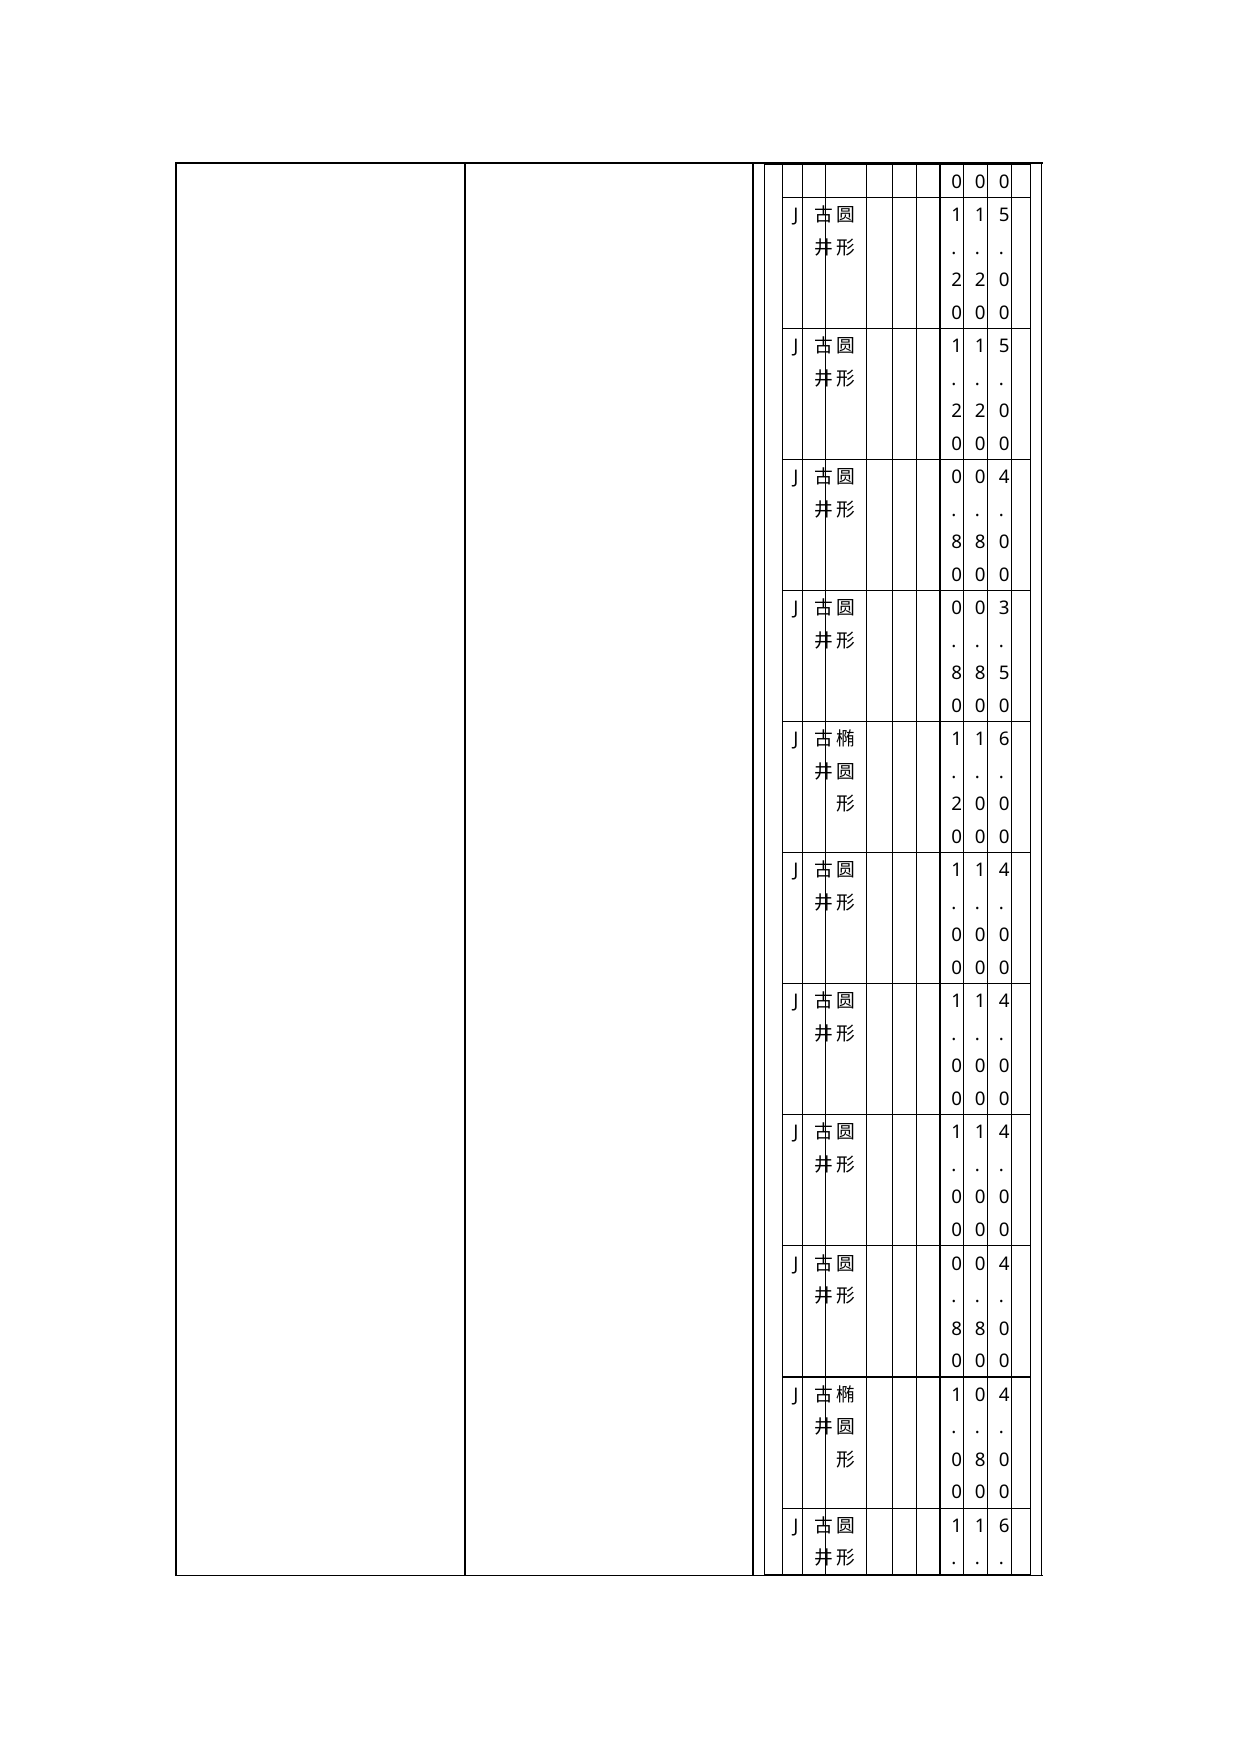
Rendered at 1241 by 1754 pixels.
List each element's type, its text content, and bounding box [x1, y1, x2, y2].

table_cell [826, 165, 866, 197]
table_cell [867, 198, 892, 328]
table_cell [893, 1246, 916, 1376]
table_cell [1012, 1246, 1030, 1376]
table_cell [867, 1509, 892, 1574]
table_cell [783, 591, 802, 721]
table_cell [917, 853, 939, 983]
table_cell [803, 460, 825, 590]
table_cell [803, 1246, 825, 1376]
table_cell [988, 1115, 1011, 1245]
table_cell [803, 591, 825, 721]
table_cell [941, 198, 963, 328]
table_cell [867, 329, 892, 459]
table_cell [941, 591, 963, 721]
table_cell [893, 984, 916, 1114]
table_cell [803, 1115, 825, 1245]
table_cell [867, 853, 892, 983]
table_cell [803, 1509, 825, 1574]
table_cell [988, 853, 1011, 983]
table_cell [917, 1115, 939, 1245]
table_cell [917, 984, 939, 1114]
table_cell [893, 1378, 916, 1508]
table_cell [803, 329, 825, 459]
table_cell [867, 1115, 892, 1245]
table_cell [1012, 165, 1030, 197]
table_cell [826, 1115, 866, 1245]
table_cell [964, 722, 987, 852]
table_cell [783, 1115, 802, 1245]
table_cell [964, 1509, 987, 1574]
table_cell [893, 1509, 916, 1574]
table_cell [867, 460, 892, 590]
table_cell [783, 1509, 802, 1574]
table_cell [826, 984, 866, 1114]
table_cell [803, 853, 825, 983]
table_cell [783, 329, 802, 459]
table_cell [1012, 1115, 1030, 1245]
table_cell [917, 1246, 939, 1376]
table_cell [1012, 853, 1030, 983]
table_cell [803, 984, 825, 1114]
table_cell [941, 165, 963, 197]
table_cell [867, 1378, 892, 1508]
table_cell [826, 460, 866, 590]
table_cell [893, 722, 916, 852]
table_cell [783, 1246, 802, 1376]
table_cell [803, 198, 825, 328]
table_cell [964, 984, 987, 1114]
table_cell [826, 1378, 866, 1508]
table_cell [988, 1378, 1011, 1508]
table_cell [941, 1378, 963, 1508]
table_cell [783, 1378, 802, 1508]
table_cell [867, 722, 892, 852]
table_cell [917, 198, 939, 328]
table_cell [917, 591, 939, 721]
table_cell [964, 460, 987, 590]
table_cell [917, 1509, 939, 1574]
table_cell [964, 165, 987, 197]
table_cell [964, 853, 987, 983]
table_cell [826, 591, 866, 721]
table_cell 5 [177, 164, 464, 1574]
table_cell [783, 460, 802, 590]
table_cell [826, 853, 866, 983]
table_cell [783, 165, 802, 197]
table_cell [917, 460, 939, 590]
table_cell [964, 1115, 987, 1245]
table_cell [1012, 460, 1030, 590]
table_cell [964, 1246, 987, 1376]
table_cell [941, 460, 963, 590]
table_cell [783, 722, 802, 852]
table_cell [917, 165, 939, 197]
table_cell [893, 198, 916, 328]
table_cell [988, 329, 1011, 459]
table_cell [754, 164, 764, 1574]
table_cell [964, 198, 987, 328]
table_cell [867, 591, 892, 721]
table_cell [941, 722, 963, 852]
table_cell [988, 591, 1011, 721]
table_cell [917, 329, 939, 459]
table_cell [1012, 198, 1030, 328]
table_cell [867, 1246, 892, 1376]
table_cell [941, 1246, 963, 1376]
table_cell [826, 198, 866, 328]
table_cell ★ [466, 164, 752, 1574]
table_cell [893, 329, 916, 459]
table_cell [941, 329, 963, 459]
table_cell [941, 984, 963, 1114]
table_cell [783, 853, 802, 983]
table_cell [867, 165, 892, 197]
table_cell [893, 853, 916, 983]
table_cell [1012, 1509, 1030, 1574]
table_cell [988, 1246, 1011, 1376]
table_cell [893, 1115, 916, 1245]
table_cell [783, 984, 802, 1114]
table_cell [893, 591, 916, 721]
table_cell [893, 165, 916, 197]
table_cell [964, 1378, 987, 1508]
table_cell [867, 984, 892, 1114]
table_cell [1031, 164, 1041, 1574]
table_cell [988, 165, 1011, 197]
table_cell [917, 1378, 939, 1508]
table_cell [941, 853, 963, 983]
table_cell [988, 722, 1011, 852]
table_cell [826, 1246, 866, 1376]
table_cell [941, 1115, 963, 1245]
table_cell [803, 1378, 825, 1508]
table_cell [1012, 329, 1030, 459]
table_cell [964, 329, 987, 459]
table_cell [941, 1509, 963, 1574]
table_cell [1012, 984, 1030, 1114]
table_cell [826, 1509, 866, 1574]
table_cell [917, 722, 939, 852]
table_cell [1012, 591, 1030, 721]
table_cell [1012, 1378, 1030, 1508]
table_cell [988, 1509, 1011, 1574]
table_cell [1012, 722, 1030, 852]
table_cell [783, 198, 802, 328]
table_cell [964, 591, 987, 721]
table_cell [826, 329, 866, 459]
table_cell [803, 165, 825, 197]
table_cell [826, 722, 866, 852]
table_cell [988, 984, 1011, 1114]
table_cell [803, 722, 825, 852]
table_cell [988, 460, 1011, 590]
table_cell [988, 198, 1011, 328]
table_cell [765, 165, 782, 1574]
table_cell [893, 460, 916, 590]
